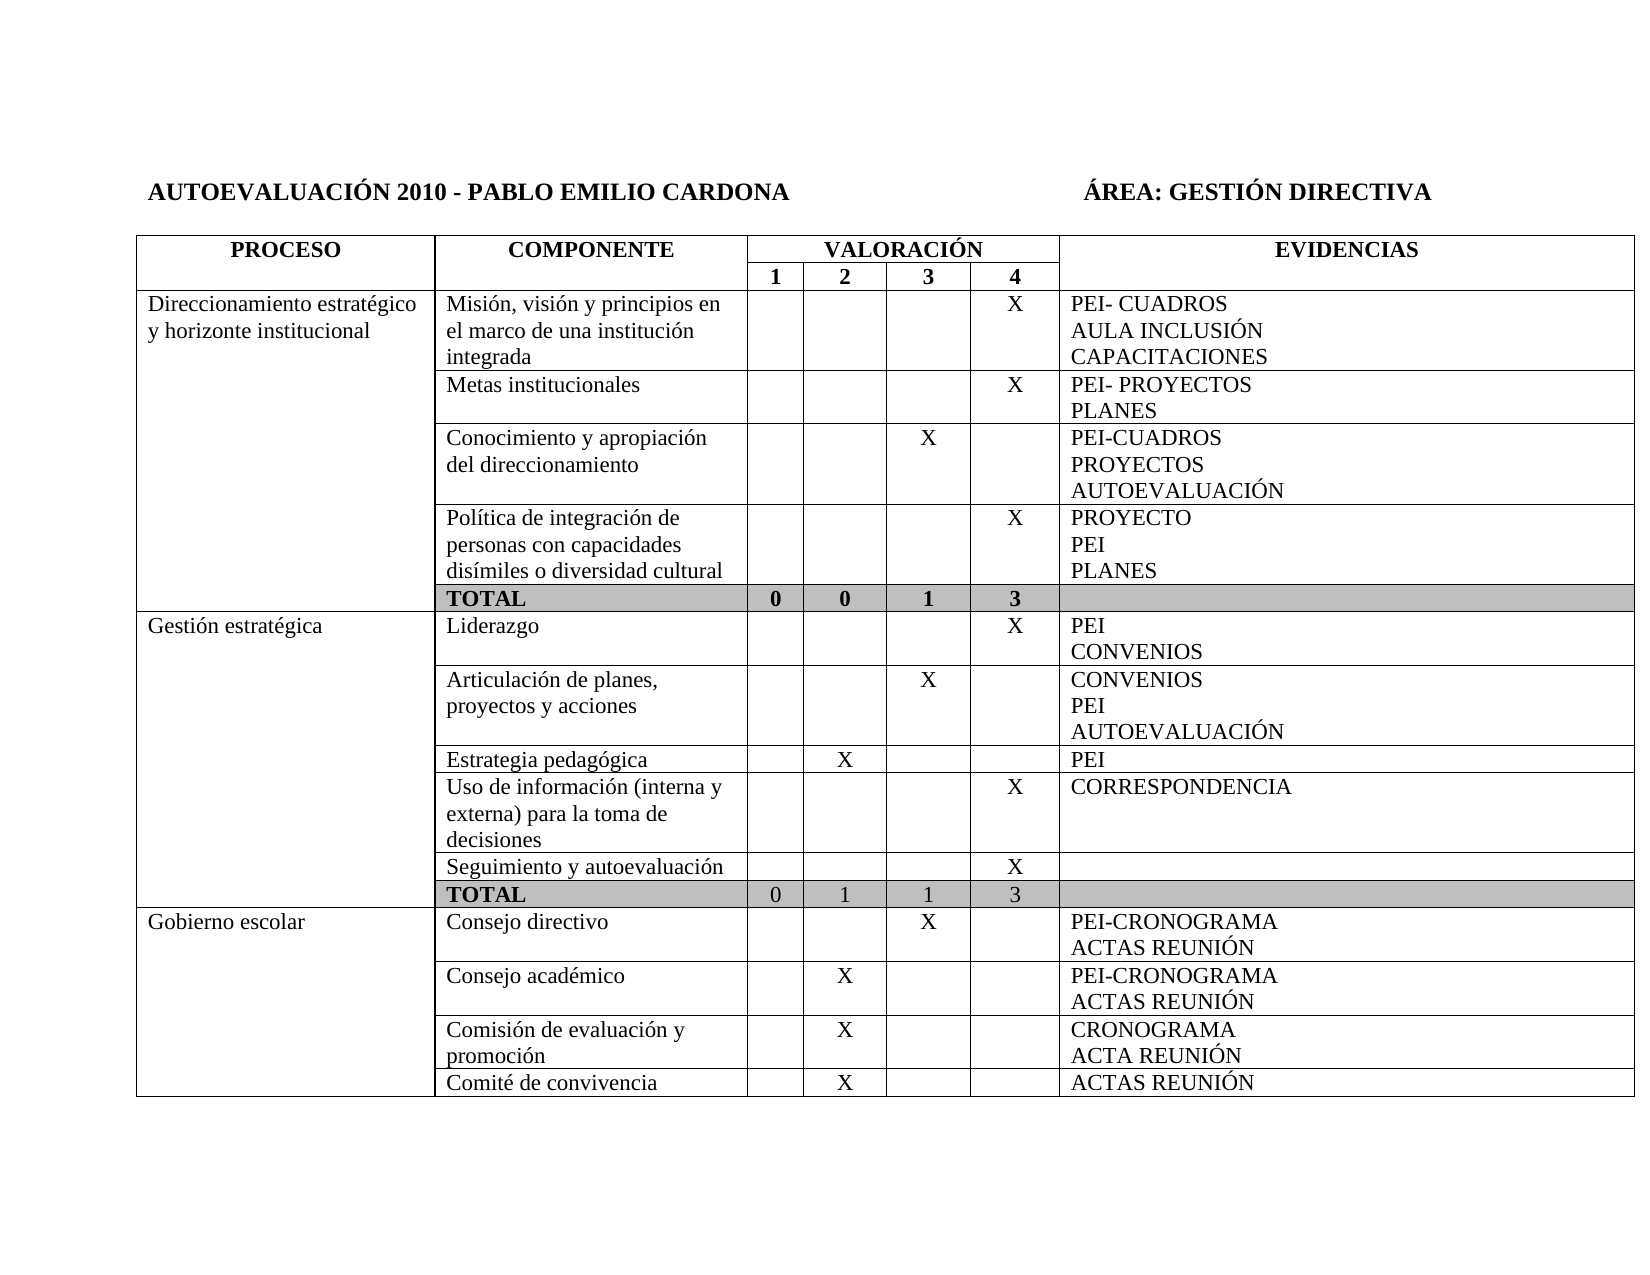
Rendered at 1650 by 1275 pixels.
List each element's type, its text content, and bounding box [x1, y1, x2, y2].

table_cell [971, 424, 1059, 503]
table_cell [887, 291, 970, 369]
table_cell Direccionamiento estratégico y horizonte institucional [137, 291, 434, 611]
table_cell X [971, 371, 1059, 423]
table_cell [804, 424, 886, 503]
table_cell Política de integración de personas con capacidades disímiles o diversidad cultural [436, 505, 747, 583]
table_cell [804, 908, 886, 961]
table_cell ACTAS REUNIÓN [1060, 1069, 1634, 1096]
table_cell 0 [748, 881, 803, 907]
table_cell Estrategia pedagógica [436, 746, 747, 772]
table_cell X [804, 1016, 886, 1068]
table_cell X [804, 746, 886, 772]
table_cell [971, 962, 1059, 1014]
table_cell [971, 746, 1059, 772]
table_cell Uso de información (interna y externa) para la toma de decisiones [436, 773, 747, 852]
table_cell Gobierno escolar [137, 908, 434, 1096]
table_cell X [887, 666, 970, 745]
table_cell [1060, 881, 1634, 907]
table_cell PEI CONVENIOS [1060, 612, 1634, 665]
table_cell TOTAL [436, 585, 747, 611]
table_cell [887, 853, 970, 880]
table_header EVIDENCIAS [1060, 236, 1634, 289]
table_cell [748, 371, 803, 423]
table_cell Gestión estratégica [137, 612, 434, 907]
table_cell [1060, 853, 1634, 880]
table_cell [748, 773, 803, 852]
table_cell 1 [887, 585, 970, 611]
table_cell [748, 666, 803, 745]
table_cell [887, 746, 970, 772]
table_cell X [971, 291, 1059, 369]
table_cell [748, 962, 803, 1014]
table_cell [804, 291, 886, 369]
table_cell [804, 505, 886, 583]
table_cell [748, 291, 803, 369]
table_cell 3 [887, 263, 970, 289]
text AUTOEVALUACIÓN 2010 - PABLO EMILIO CARDONA ÁREA: GESTIÓN DIRECTIVA [148, 177, 1502, 206]
table_cell [748, 505, 803, 583]
table_cell [887, 505, 970, 583]
table_cell PEI-CUADROS PROYECTOS AUTOEVALUACIÓN [1060, 424, 1634, 503]
table_cell [887, 371, 970, 423]
table_cell CORRESPONDENCIA [1060, 773, 1634, 852]
table_cell X [887, 908, 970, 961]
table_cell PEI- CUADROS AULA INCLUSIÓN CAPACITACIONES [1060, 291, 1634, 369]
table_cell [748, 612, 803, 665]
table_cell X [804, 1069, 886, 1096]
table_cell [1060, 585, 1634, 611]
table_cell X [971, 505, 1059, 583]
table_cell X [804, 962, 886, 1014]
table_cell [748, 1069, 803, 1096]
table_cell [748, 424, 803, 503]
table_header PROCESO [137, 236, 434, 289]
table_cell [887, 962, 970, 1014]
table_cell [748, 853, 803, 880]
table_cell TOTAL [436, 881, 747, 907]
table_cell PEI-CRONOGRAMA ACTAS REUNIÓN [1060, 962, 1634, 1014]
table_cell X [971, 853, 1059, 880]
table_cell Metas institucionales [436, 371, 747, 423]
table_cell [971, 908, 1059, 961]
table_cell Comité de convivencia [436, 1069, 747, 1096]
table_cell 1 [748, 263, 803, 289]
table_cell X [971, 612, 1059, 665]
table_cell Conocimiento y apropiación del direccionamiento [436, 424, 747, 503]
table_cell [804, 371, 886, 423]
table_cell PROYECTO PEI PLANES [1060, 505, 1634, 583]
table_cell [887, 773, 970, 852]
table_cell Articulación de planes, proyectos y acciones [436, 666, 747, 745]
table_cell [748, 908, 803, 961]
table_cell PEI- PROYECTOS PLANES [1060, 371, 1634, 423]
table_cell [971, 1016, 1059, 1068]
table_cell 4 [971, 263, 1059, 289]
table_cell 0 [804, 585, 886, 611]
table_cell 1 [804, 881, 886, 907]
table_cell Consejo académico [436, 962, 747, 1014]
table_cell [748, 1016, 803, 1068]
table_header VALORACIÓN [748, 236, 1059, 262]
table_cell [804, 666, 886, 745]
table_cell Consejo directivo [436, 908, 747, 961]
table_cell [748, 746, 803, 772]
table_cell Comisión de evaluación y promoción [436, 1016, 747, 1068]
table_header COMPONENTE [436, 236, 747, 289]
table_cell CRONOGRAMA ACTA REUNIÓN [1060, 1016, 1634, 1068]
table_cell [804, 612, 886, 665]
table_cell CONVENIOS PEI AUTOEVALUACIÓN [1060, 666, 1634, 745]
table_cell [804, 853, 886, 880]
table_cell X [971, 773, 1059, 852]
table_cell [887, 1069, 970, 1096]
table_cell Misión, visión y principios en el marco de una institución integrada [436, 291, 747, 369]
table_cell [971, 1069, 1059, 1096]
table_cell [971, 666, 1059, 745]
table_cell PEI [1060, 746, 1634, 772]
table_cell [887, 612, 970, 665]
table_cell 2 [804, 263, 886, 289]
table_cell 3 [971, 585, 1059, 611]
table_cell 3 [971, 881, 1059, 907]
table_cell [804, 773, 886, 852]
table_cell Seguimiento y autoevaluación [436, 853, 747, 880]
table_cell [887, 1016, 970, 1068]
table_cell X [887, 424, 970, 503]
table_cell 0 [748, 585, 803, 611]
table_cell Liderazgo [436, 612, 747, 665]
table_cell 1 [887, 881, 970, 907]
table_cell PEI-CRONOGRAMA ACTAS REUNIÓN [1060, 908, 1634, 961]
